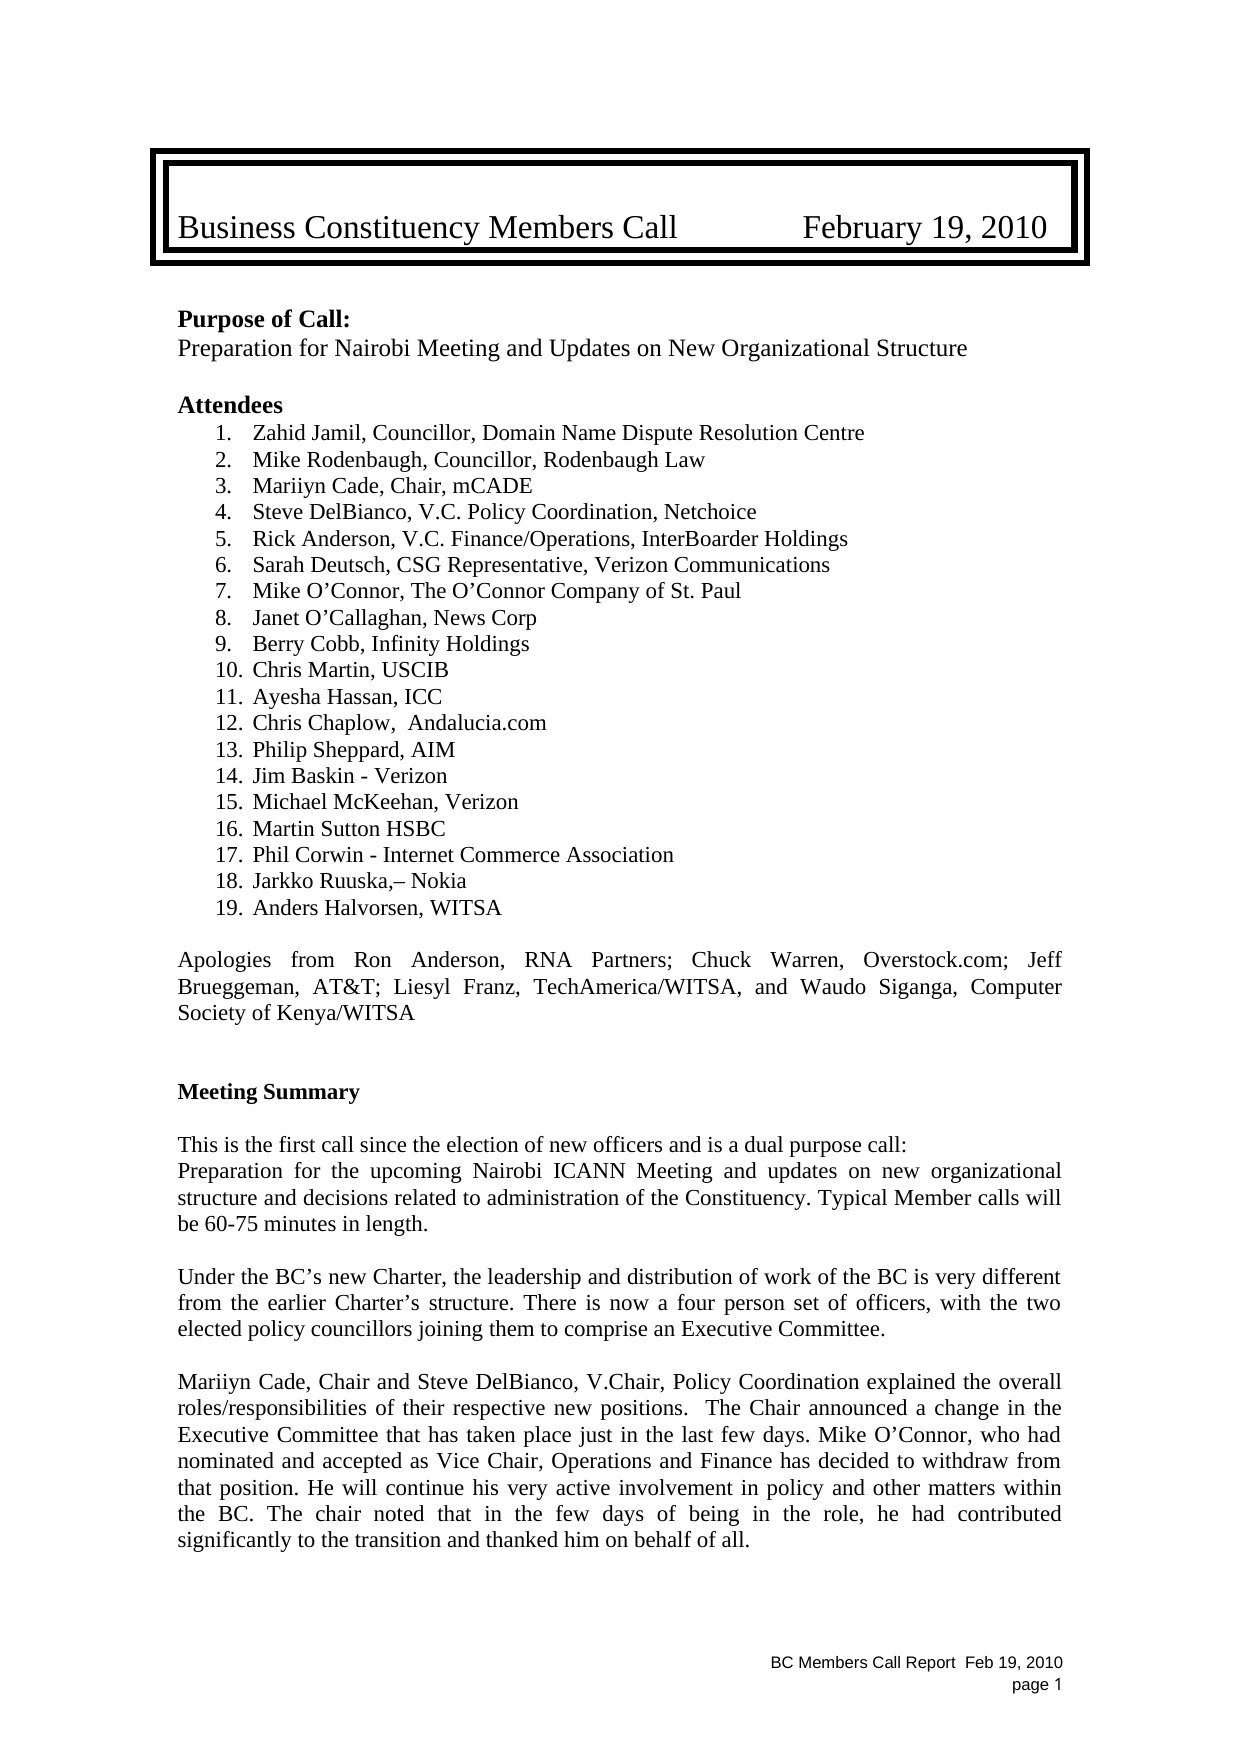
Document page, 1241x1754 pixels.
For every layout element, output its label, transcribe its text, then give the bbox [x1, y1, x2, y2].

list Martin Sutton HSBC [215, 815, 1063, 841]
text Under the BC’s new Charter, the leadership and distribution of work of the BC is very different from the earlier Charter’s structure. There is now a four person set of officers, with the two elected policy councillors joining them to comprise an Executive Committee. [177, 1263, 1063, 1342]
list Mike Rodenbaugh, Councillor, Rodenbaugh Law [215, 446, 1063, 472]
list Philip Sheppard, AIM [215, 736, 1063, 762]
list Rick Anderson, V.C. Finance/Operations, InterBoarder Holdings [215, 525, 1063, 551]
text Purpose of Call: [177, 304, 1063, 333]
text Preparation for Nairobi Meeting and Updates on New Organizational Structure [177, 333, 1063, 362]
text Preparation for the upcoming Nairobi ICANN Meeting and updates on new organizational structure and decisions related to administration of the Constituency. Typical Member calls will be 60-75 minutes in length. [177, 1157, 1063, 1236]
text Attendees [177, 391, 1063, 419]
list Zahid Jamil, Councillor, Domain Name Dispute Resolution Centre [215, 419, 1063, 446]
list Jarkko Ruuska,– Nokia [215, 867, 1063, 894]
list Berry Cobb, Infinity Holdings [215, 630, 1063, 657]
list Sarah Deutsch, CSG Representative, Verizon Communications [215, 551, 1063, 577]
list Anders Halvorsen, WITSA [215, 894, 1063, 920]
text Apologies from Ron Anderson, RNA Partners; Chuck Warren, Overstock.com; Jeff Brueggeman, AT&T; Liesyl Franz, TechAmerica/WITSA, and Waudo Siganga, Computer Society of Kenya/WITSA [177, 946, 1063, 1026]
list Mariiyn Cade, Chair, mCADE [215, 472, 1063, 498]
text Mariiyn Cade, Chair and Steve DelBianco, V.Chair, Policy Coordination explained the overall roles/responsibilities of their respective new positions. The Chair announced a change in the Executive Committee that has taken place just in the last few days. Mike O’Connor, who had nominated and accepted as Vice Chair, Operations and Finance has decided to withdraw from that position. He will continue his very active involvement in policy and other matters within the BC. The chair noted that in the few days of being in the role, he had contributed significantly to the transition and thanked him on behalf of all. [177, 1368, 1063, 1553]
list Phil Corwin - Internet Commerce Association [215, 841, 1063, 867]
list Janet O’Callaghan, News Corp [215, 604, 1063, 630]
text This is the first call since the election of new officers and is a dual purpose call: [177, 1131, 1063, 1157]
list Chris Chaplow, Andalucia.com [215, 709, 1063, 736]
list Michael McKeehan, Verizon [215, 788, 1063, 815]
list Chris Martin, USCIB [215, 657, 1063, 683]
text Meeting Summary [177, 1078, 1063, 1104]
list Mike O’Connor, The O’Connor Company of St. Paul [215, 577, 1063, 604]
text Business Constituency Members Call February 19, 2010 [156, 186, 1084, 260]
list Steve DelBianco, V.C. Policy Coordination, Netchoice [215, 498, 1063, 525]
list Ayesha Hassan, ICC [215, 683, 1063, 709]
list Jim Baskin - Verizon [215, 762, 1063, 788]
